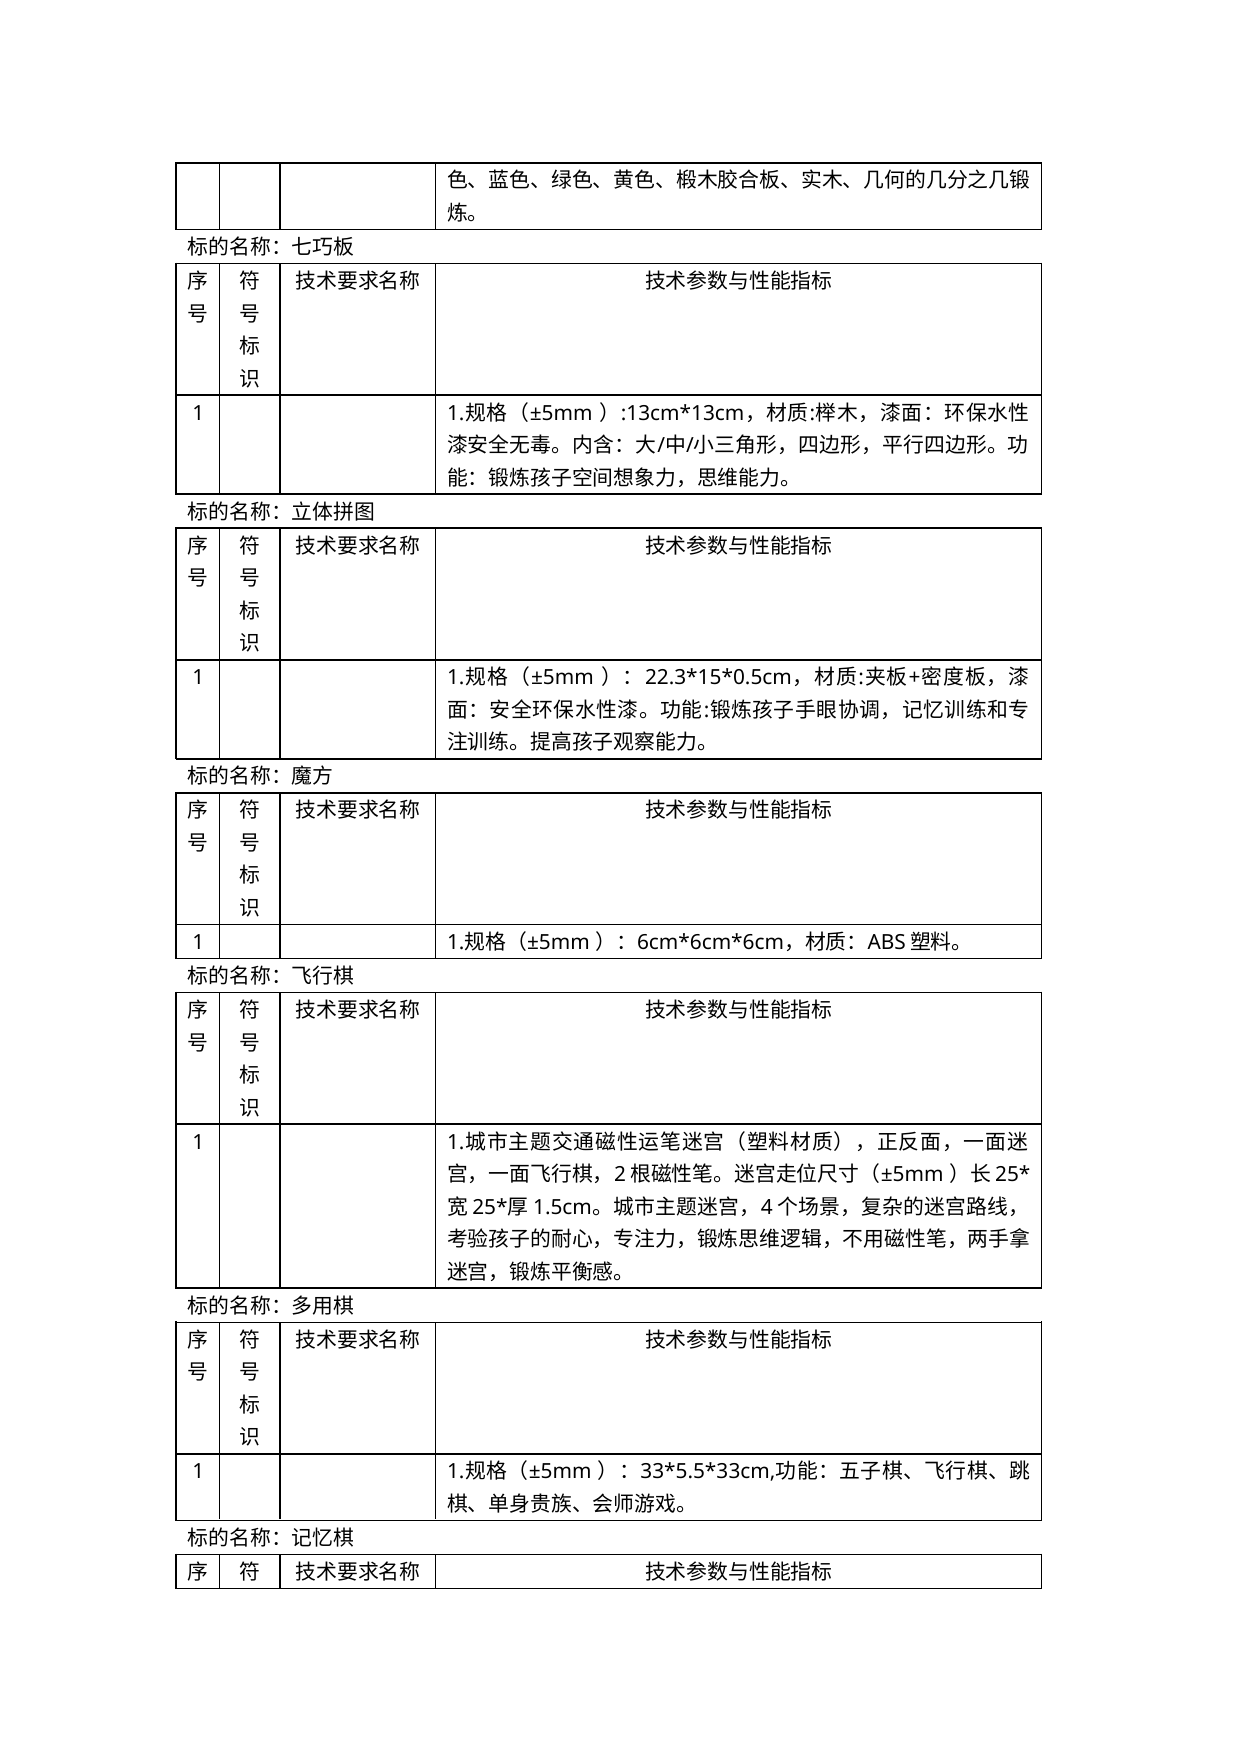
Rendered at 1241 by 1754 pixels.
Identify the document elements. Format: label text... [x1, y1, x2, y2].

text 标的名称：七巧板 [187, 230, 1053, 263]
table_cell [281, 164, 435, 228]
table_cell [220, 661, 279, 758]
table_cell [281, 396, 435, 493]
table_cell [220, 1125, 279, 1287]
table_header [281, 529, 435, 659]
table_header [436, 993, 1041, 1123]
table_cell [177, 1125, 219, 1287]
text 标的名称：魔方 [187, 759, 1053, 792]
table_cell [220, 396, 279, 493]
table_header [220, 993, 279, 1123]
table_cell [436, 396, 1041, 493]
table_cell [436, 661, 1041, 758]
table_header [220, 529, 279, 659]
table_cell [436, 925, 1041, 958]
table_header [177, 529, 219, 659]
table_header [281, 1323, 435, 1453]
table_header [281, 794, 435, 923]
text 标的名称：记忆棋 [187, 1521, 1053, 1553]
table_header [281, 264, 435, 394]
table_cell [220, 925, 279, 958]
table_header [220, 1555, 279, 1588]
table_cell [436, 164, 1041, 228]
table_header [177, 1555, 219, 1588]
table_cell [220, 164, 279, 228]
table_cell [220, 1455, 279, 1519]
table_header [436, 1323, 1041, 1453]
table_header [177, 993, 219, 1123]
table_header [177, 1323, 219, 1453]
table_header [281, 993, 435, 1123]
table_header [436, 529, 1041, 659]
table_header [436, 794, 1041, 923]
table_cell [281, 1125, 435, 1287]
text 标的名称：飞行棋 [187, 959, 1053, 992]
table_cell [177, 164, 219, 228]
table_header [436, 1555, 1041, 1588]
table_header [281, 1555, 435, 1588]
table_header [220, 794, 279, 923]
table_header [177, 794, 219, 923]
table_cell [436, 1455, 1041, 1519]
text 标的名称：立体拼图 [187, 495, 1053, 527]
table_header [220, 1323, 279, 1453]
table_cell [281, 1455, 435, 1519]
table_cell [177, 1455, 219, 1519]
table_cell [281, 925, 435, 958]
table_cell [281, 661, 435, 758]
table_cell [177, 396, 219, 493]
text 标的名称：多用棋 [187, 1289, 1053, 1321]
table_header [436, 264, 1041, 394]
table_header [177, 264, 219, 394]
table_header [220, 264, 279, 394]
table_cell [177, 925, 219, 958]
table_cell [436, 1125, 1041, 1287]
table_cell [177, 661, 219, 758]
